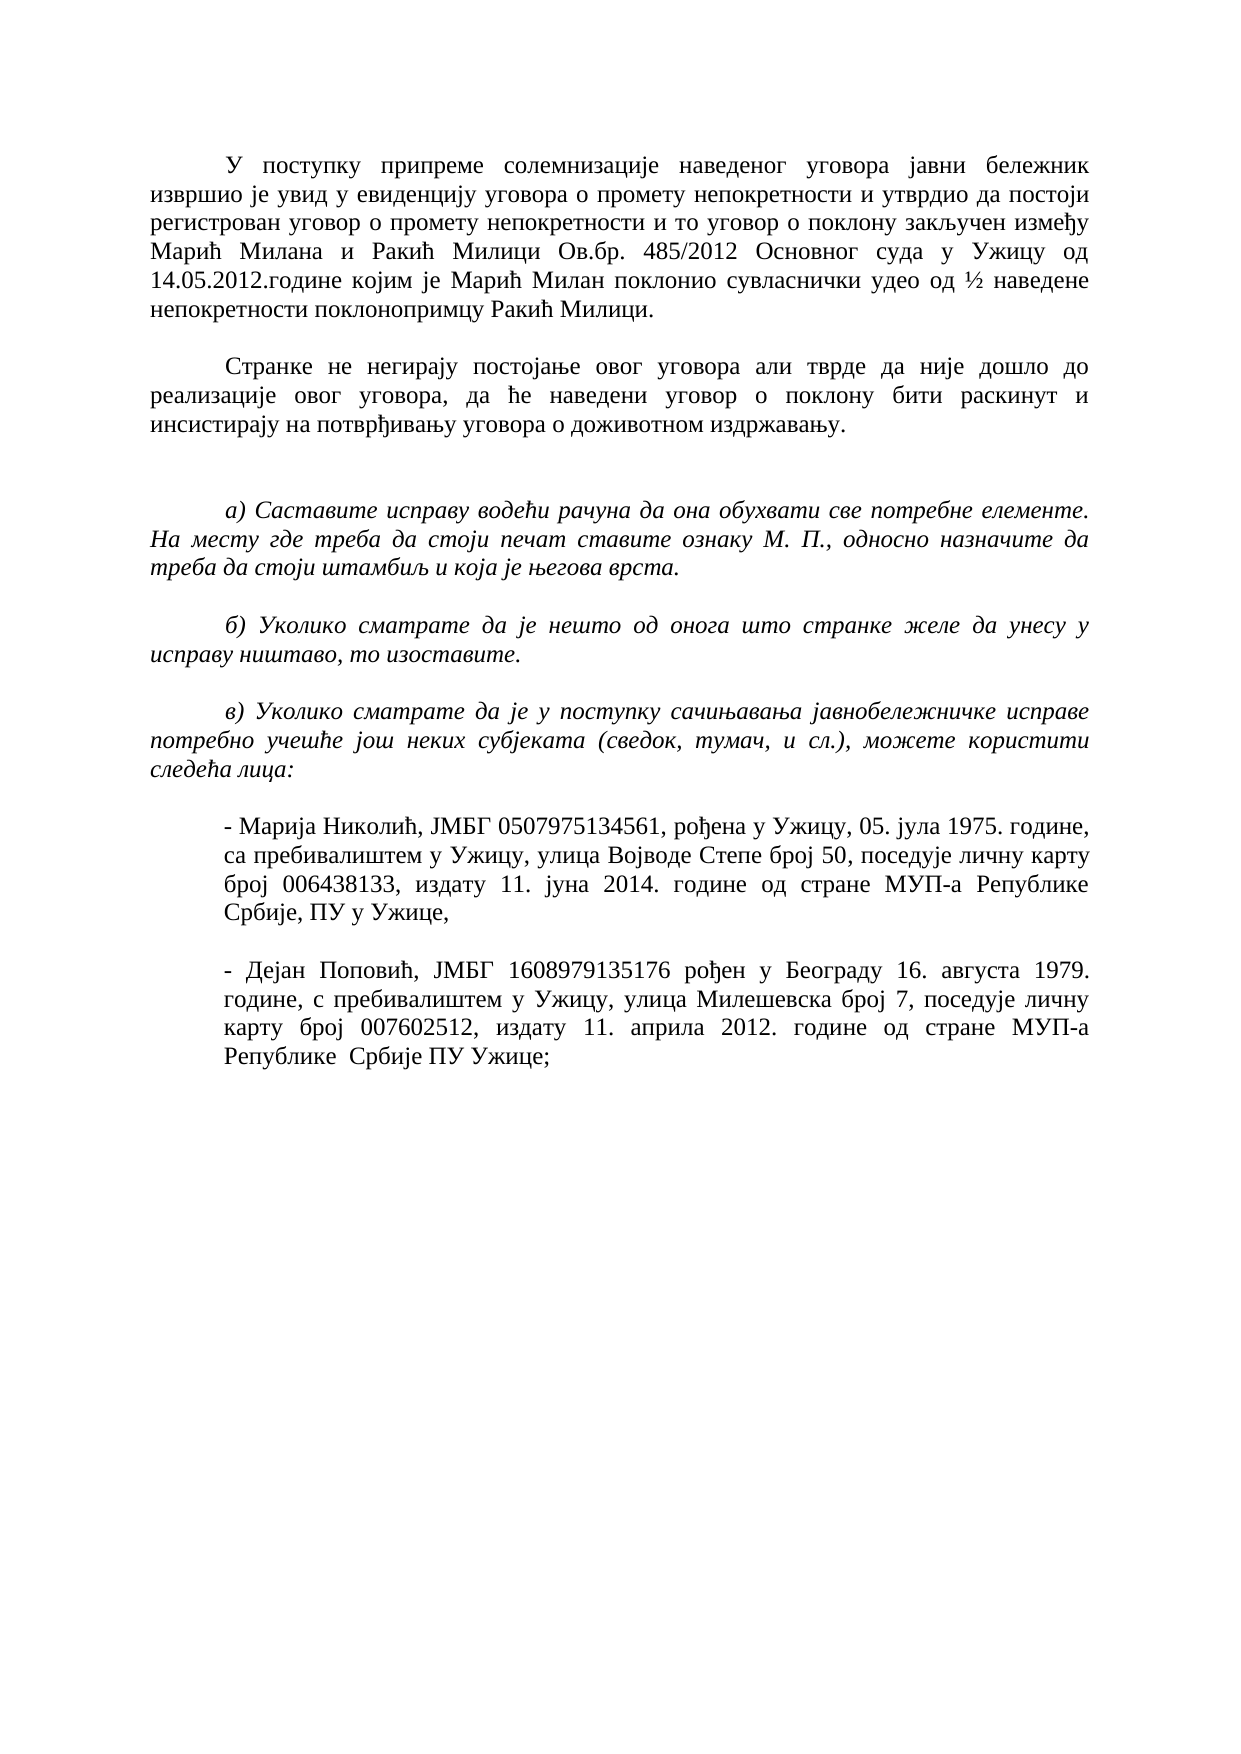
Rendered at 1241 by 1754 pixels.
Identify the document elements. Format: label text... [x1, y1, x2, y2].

text - Дејан Поповић, ЈМБГ 1608979135176 рођен у Београду 16. августа 1979. године, с пребивалиштем у Ужицу, улица Милешевска број 7, поседује личну карту број 007602512, издату 11. априла 2012. године од стране МУП-а Републике Србије ПУ Ужице; [224, 955, 1090, 1070]
text б) Уколико сматрате да је нешто од онога што странке желе да унесу у исправу ништаво, то изоставите. [150, 610, 1090, 667]
text Странке не негирају постојање овог уговора али тврде да није дошло до реализације овог уговора, да ће наведени уговор о поклону бити раскинут и инсистирају на потврђивању уговора о доживотном издржавању. [150, 351, 1090, 437]
text в) Уколико сматрате да је у поступку сачињавања јавнобележничке исправе потребно учешће још неких субјеката (сведок, тумач, и сл.), можете користити следећа лица: [150, 696, 1090, 782]
text У поступку припреме солемнизације наведеног уговора јавни бележник извршио је увид у евиденцију уговора о промету непокретности и утврдио да постоји регистрован уговор о промету непокретности и то уговор о поклону закључен између Марић Милана и Ракић Милици Ов.бр. 485/2012 Основног суда у Ужицу од 14.05.2012.године којим је Марић Милан поклонио сувласнички удео од ½ наведене непокретности поклонопримцу Ракић Милици. [150, 150, 1090, 322]
text - Марија Николић, ЈМБГ 0507975134561, рођена у Ужицу, 05. јула 1975. године, са пребивалиштем у Ужицу, улица Војводе Степе број 50, поседује личну карту број 006438133, издату 11. јуна 2014. године од стране МУП-а Републике Србије, ПУ у Ужице, [224, 811, 1090, 926]
text а) Саставите исправу водећи рачуна да она обухвати све потребне елементе. На месту где треба да стоји печат ставите ознаку М. П., односно назначите да треба да стоји штамбиљ и која је његова врста. [150, 495, 1090, 581]
